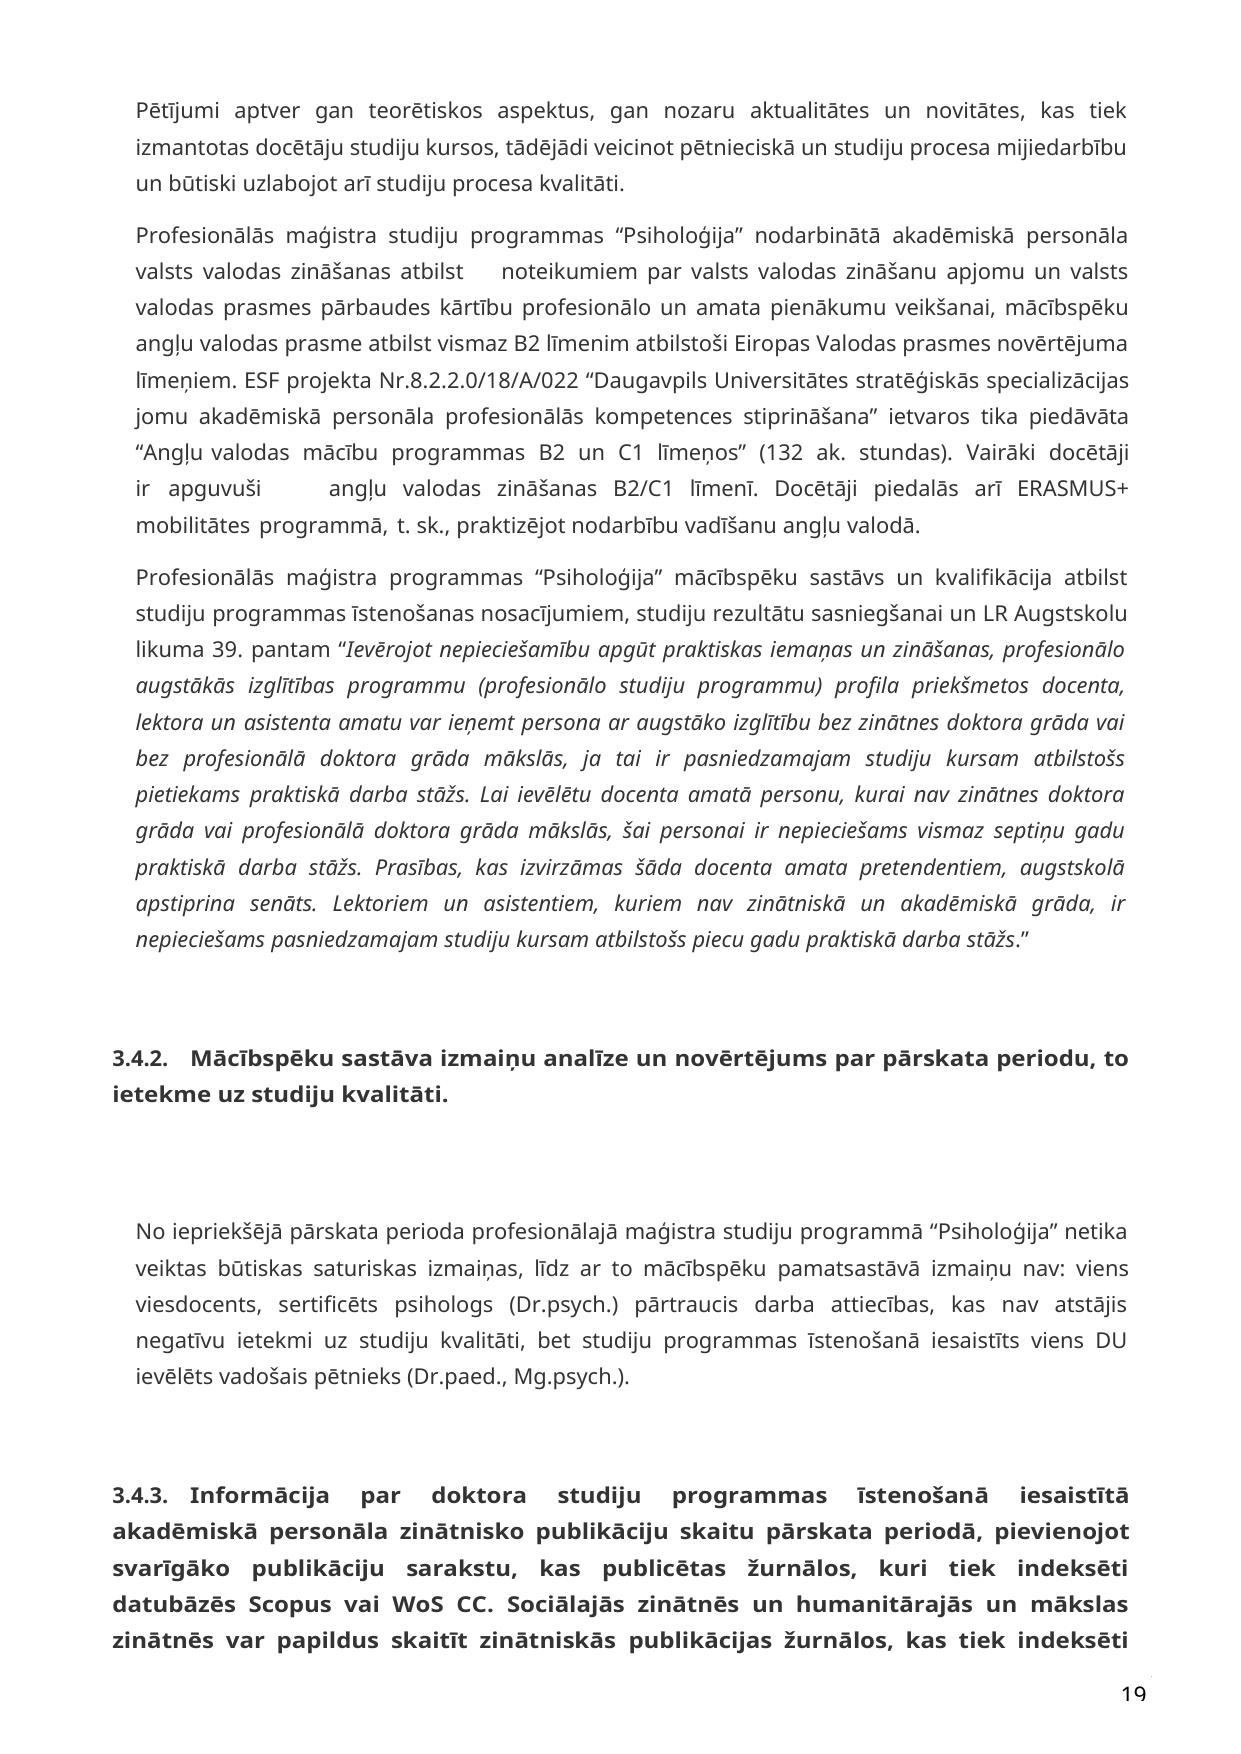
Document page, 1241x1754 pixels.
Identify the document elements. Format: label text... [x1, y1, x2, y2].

text Profesionālās maģistra programmas “Psiholoģija” mācībspēku sastāvs un kvaliﬁkācija atbilst studiju programmas īstenošanas nosacījumiem, studiju rezultātu sasniegšanai un LR Augstskolu likuma 39. pantam “Ievērojot nepieciešamību apgūt praktiskas iemaņas un zināšanas, profesionālo augstākās izglītības programmu (profesionālo studiju programmu) proﬁla priekšmetos docenta, lektora un asistenta amatu var ieņemt persona ar augstāko izglītību bez zinātnes doktora grāda vai bez profesionālā doktora grāda mākslās, ja tai ir pasniedzamajam studiju kursam atbilstošs pietiekams praktiskā darba stāžs. Lai ievēlētu docenta amatā personu, kurai nav zinātnes doktora grāda vai profesionālā doktora grāda mākslās, šai personai ir nepieciešams vismaz septiņu gadu praktiskā darba stāžs. Prasības, kas izvirzāmas šāda docenta amata pretendentiem, augstskolā apstiprina senāts. Lektoriem un asistentiem, kuriem nav zinātniskā un akadēmiskā grāda, ir nepieciešams pasniedzamajam studiju kursam atbilstošs piecu gadu praktiskā darba stāžs.” [135, 562, 1129, 954]
text Profesionālās maģistra studiju programmas “Psiholoģija” nodarbinātā akadēmiskā personāla valsts valodas zināšanas atbilst noteikumiem par valsts valodas zināšanu apjomu un valsts valodas prasmes pārbaudes kārtību profesionālo un amata pienākumu veikšanai, mācībspēku angļu valodas prasme atbilst vismaz B2 līmenim atbilstoši Eiropas Valodas prasmes novērtējuma līmeņiem. ESF projekta Nr.8.2.2.0/18/A/022 “Daugavpils Universitātes stratēģiskās specializācijas jomu akadēmiskā personāla profesionālās kompetences stiprināšana” ietvaros tika piedāvāta “Angļu valodas mācību programmas B2 un C1 līmeņos” (132 ak. stundas). Vairāki docētāji ir apguvuši angļu valodas zināšanas B2/C1 līmenī. Docētāji piedalās arī ERASMUS+ mobilitātes programmā, t. sk., praktizējot nodarbību vadīšanu angļu valodā. [135, 220, 1129, 539]
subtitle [112, 1480, 1129, 1655]
text Pētījumi aptver gan teorētiskos aspektus, gan nozaru aktualitātes un novitātes, kas tiek izmantotas docētāju studiju kursos, tādējādi veicinot pētnieciskā un studiju procesa mijiedarbību un būtiski uzlabojot arī studiju procesa kvalitāti. [135, 95, 1128, 197]
subtitle Mācībspēku sastāva izmaiņu analīze un novērtējums par pārskata periodu, to ietekme uz studiju kvalitāti. [112, 1043, 1129, 1109]
text No iepriekšējā pārskata perioda profesionālajā maģistra studiju programmā “Psiholoģija” netika veiktas būtiskas saturiskas izmaiņas, līdz ar to mācībspēku pamatsastāvā izmaiņu nav: viens viesdocents, sertiﬁcēts psihologs (Dr.psych.) pārtraucis darba attiecības, kas nav atstājis negatīvu ietekmi uz studiju kvalitāti, bet studiju programmas īstenošanā iesaistīts viens DU ievēlēts vadošais pētnieks (Dr.paed., Mg.psych.). [135, 1216, 1129, 1391]
